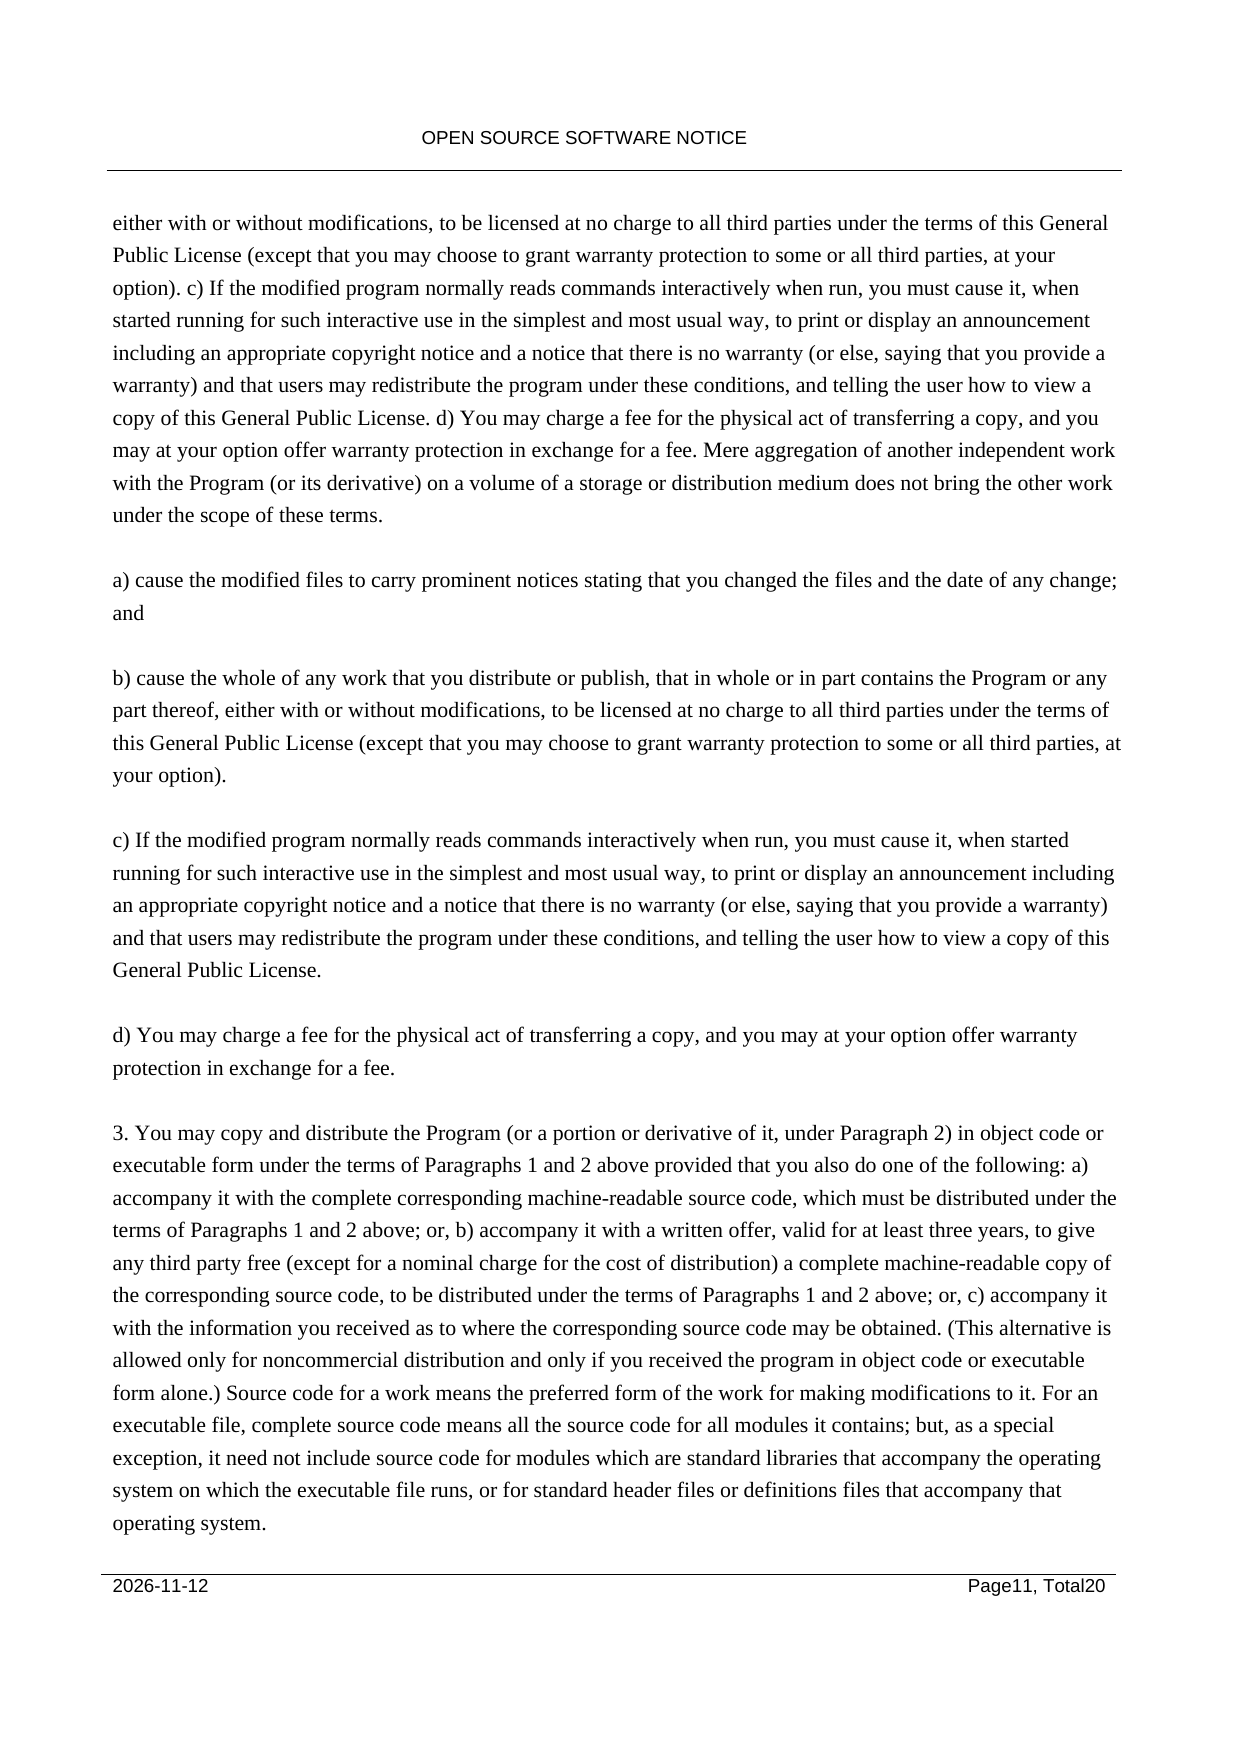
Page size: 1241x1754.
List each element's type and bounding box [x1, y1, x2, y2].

text [112, 206, 1128, 1539]
